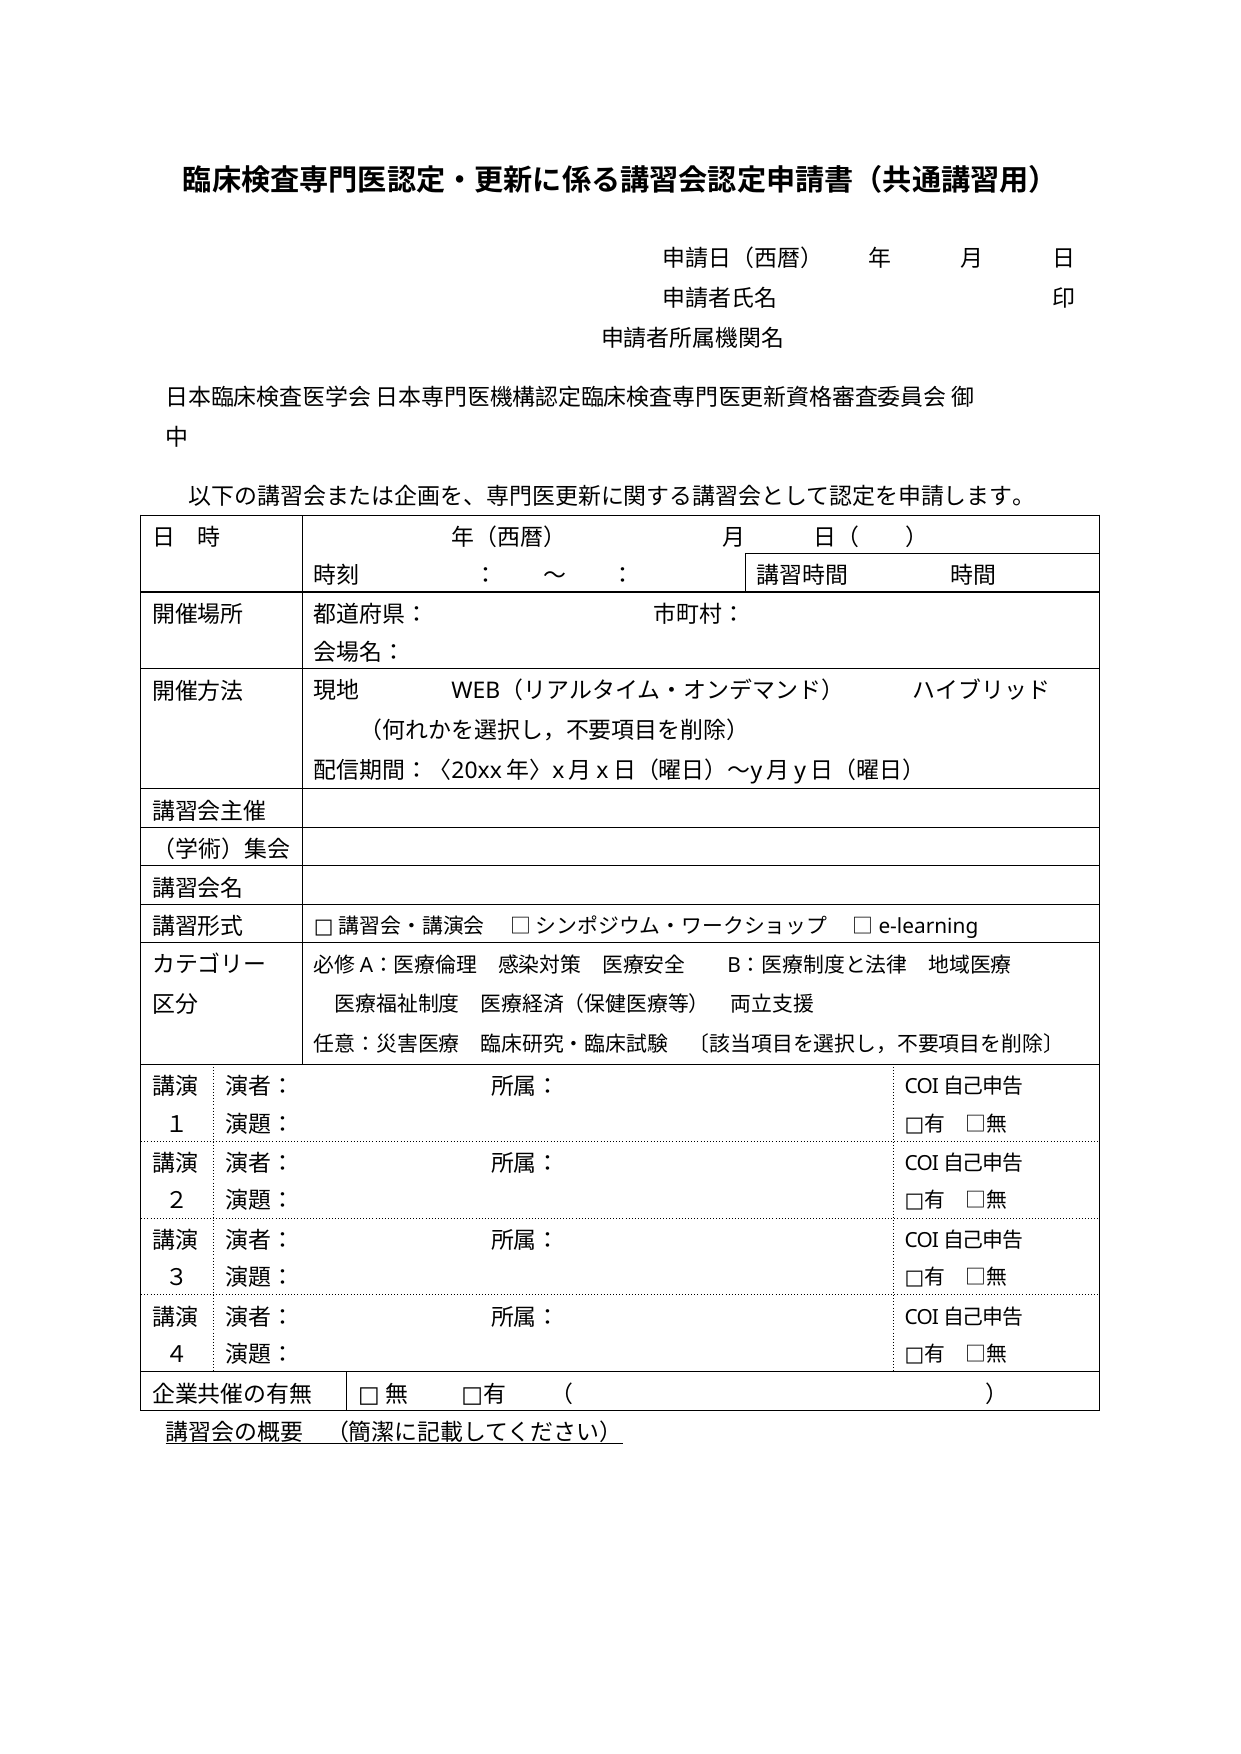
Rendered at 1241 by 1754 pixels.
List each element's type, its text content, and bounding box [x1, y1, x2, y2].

table_header 日 時 [141, 516, 302, 591]
text 申請者氏名 印 [165, 276, 1075, 316]
table_cell 講習会主催 [141, 789, 302, 827]
table_cell □ 無 [347, 1372, 450, 1410]
table_cell 講演 [141, 1294, 214, 1333]
table_cell ４ [141, 1333, 214, 1371]
table_cell □有 □無 [893, 1256, 1099, 1294]
table_cell ２ [141, 1179, 214, 1217]
table_cell COI自己申告 [893, 1218, 1099, 1256]
table_cell １ [141, 1102, 214, 1141]
table_cell 市町村： [642, 593, 1099, 630]
table_cell 所属： [480, 1294, 893, 1333]
table_cell COI自己申告 [893, 1141, 1099, 1179]
table_cell 所属： [480, 1141, 893, 1179]
table_cell 演題： [214, 1179, 893, 1217]
table_cell [303, 866, 1099, 904]
table_cell （ ） [539, 1372, 1099, 1410]
table_cell 講習時間 [746, 554, 893, 591]
text 以下の講習会または企画を、専門医更新に関する講習会として認定を申請します。 [165, 475, 1031, 514]
table_cell 現地 WEB（リアルタイム・オンデマンド） ハイブリッド （何れかを選択し，不要項目を削除） 配信期間：〈20xx年〉x月x日（曜日）～y月y日（曜日） [303, 669, 1099, 788]
text 日本臨床検査医学会 日本専門医機構認定臨床検査専門医更新資格審査委員会 御中 [165, 376, 975, 455]
table_cell 都道府県： [303, 593, 642, 630]
table_header 月 日（ ） [642, 516, 1099, 553]
table_cell 会場名： [303, 630, 1099, 668]
table_header 年（西暦） [303, 516, 642, 553]
table_cell □有 □無 [893, 1333, 1099, 1371]
table_cell 開催方法 [141, 669, 302, 788]
table_cell 演者： [214, 1294, 479, 1333]
text 臨床検査専門医認定・更新に係る講習会認定申請書（共通講習用） [165, 138, 1075, 217]
table_cell [303, 789, 1099, 827]
table_cell □有 [450, 1372, 538, 1410]
table_cell 所属： [480, 1218, 893, 1256]
table_cell □ 講習会・講演会 □ シンポジウム・ワークショップ □ e-learning [303, 905, 1099, 942]
table_cell 所属： [480, 1065, 893, 1102]
table_cell 演者： [214, 1141, 479, 1179]
table_cell [303, 828, 1099, 865]
text 申請者所属機関名 [165, 316, 975, 356]
table_cell 演者： [214, 1065, 479, 1102]
table_cell 講習形式 [141, 905, 302, 942]
table_cell ３ [141, 1256, 214, 1294]
table_cell 講演 [141, 1141, 214, 1179]
table_cell 必修A：医療倫理 感染対策 医療安全 B：医療制度と法律 地域医療 医療福祉制度 医療経済（保健医療等） 両立支援 任意：災害医療 臨床研究・臨床試験 〔該当項目を選択し，不要項目を削除〕 [303, 943, 1099, 1064]
table_cell 演題： [214, 1256, 893, 1294]
table_cell 企業共催の有無 [141, 1372, 346, 1410]
table_cell 開催場所 [141, 593, 302, 668]
table_cell □有 □無 [893, 1179, 1099, 1217]
text 講習会の概要 （簡潔に記載してください） [165, 1411, 1075, 1450]
table_cell 講演 [141, 1065, 214, 1102]
table_cell 講演 [141, 1218, 214, 1256]
table_cell 演者： [214, 1218, 479, 1256]
table_cell 演題： [214, 1102, 893, 1141]
table_cell 時間 [893, 554, 1099, 591]
table_cell COI自己申告 [893, 1294, 1099, 1333]
table_cell 演題： [214, 1333, 893, 1371]
table_cell 時刻 ： ～ ： [303, 553, 745, 591]
table_cell カテゴリー 区分 [141, 943, 302, 1064]
text 申請日（西暦） 年 月 日 [165, 237, 1075, 276]
table_cell □有 □無 [893, 1102, 1099, 1141]
table_cell （学術）集会名 [141, 828, 302, 865]
table_cell COI自己申告 [893, 1065, 1099, 1102]
table_cell 講習会名 [141, 866, 302, 904]
